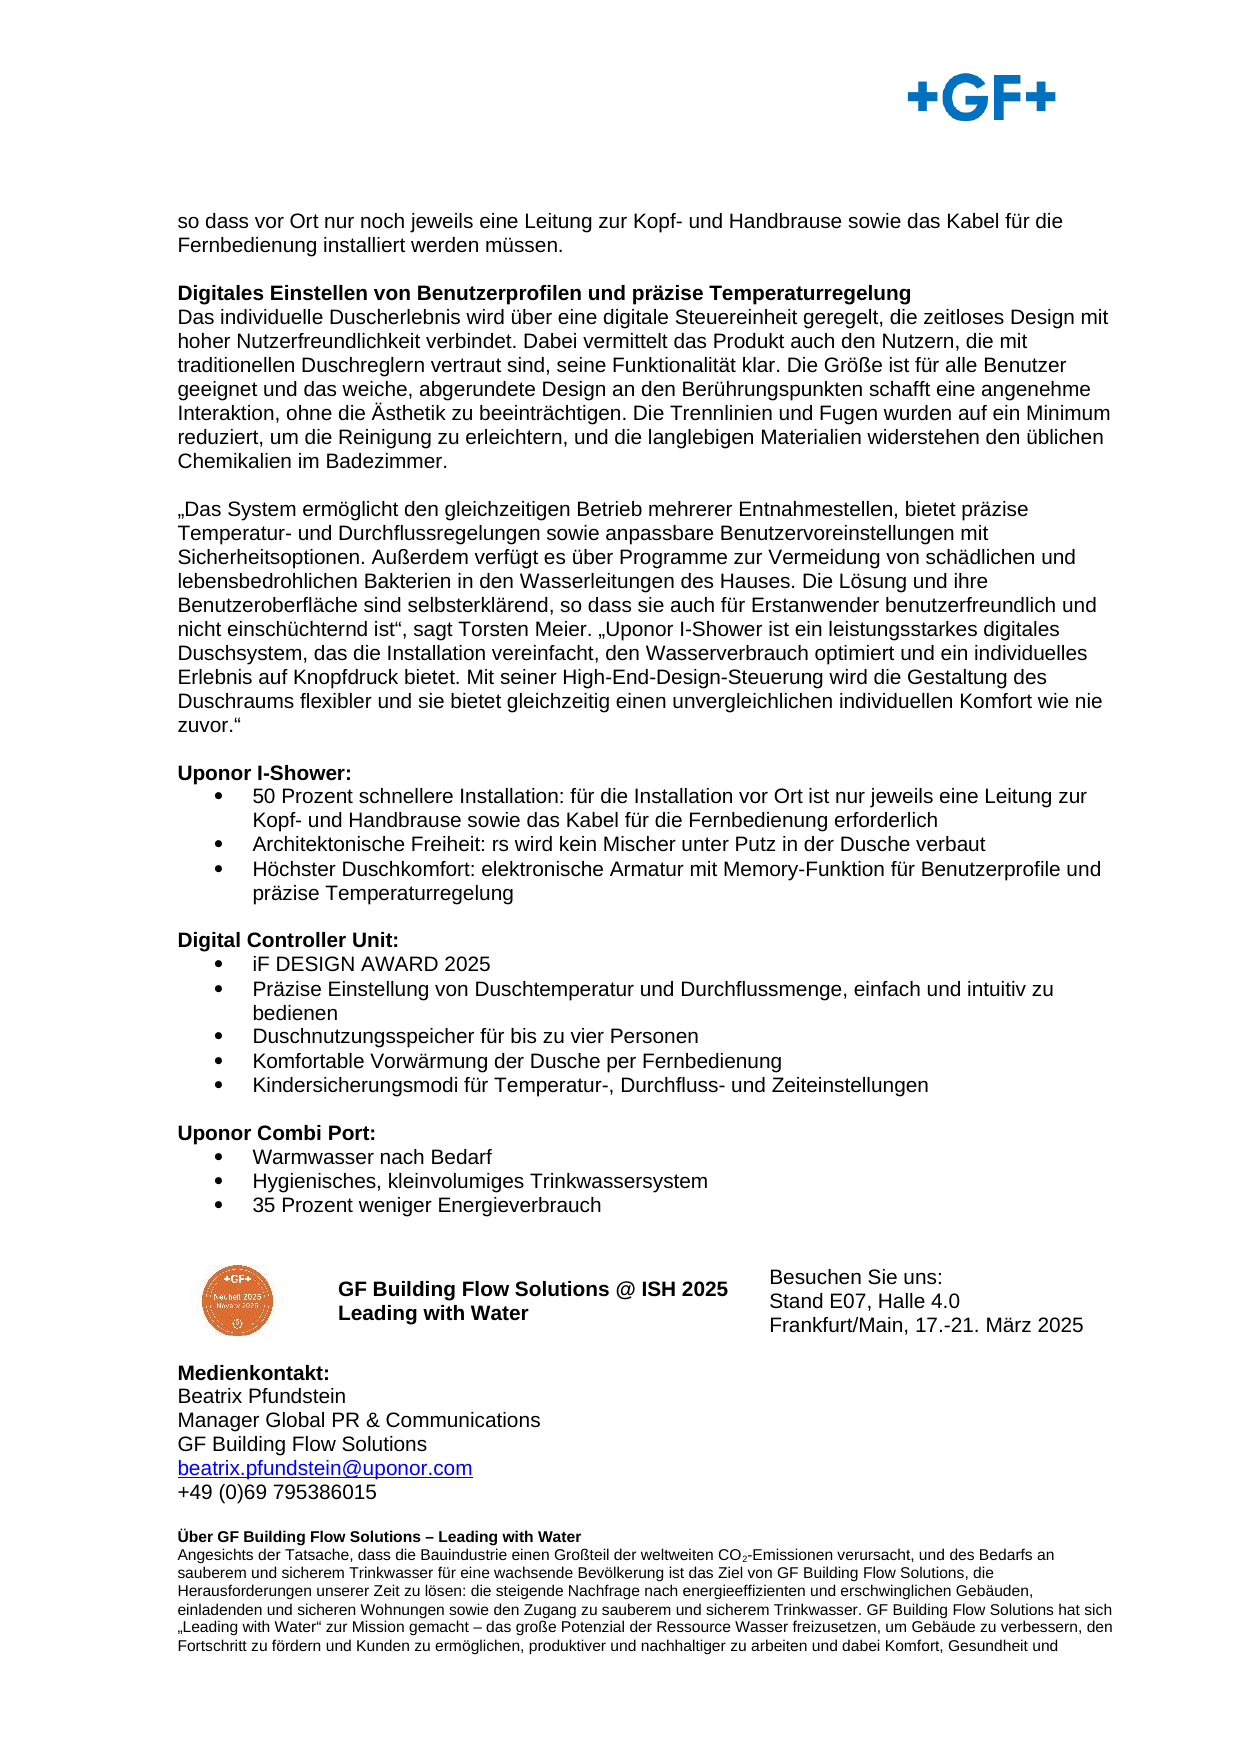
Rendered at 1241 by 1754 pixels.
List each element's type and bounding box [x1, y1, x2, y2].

picture [188, 1265, 286, 1336]
table_cell [177, 209, 1122, 1654]
picture [907, 73, 1056, 121]
